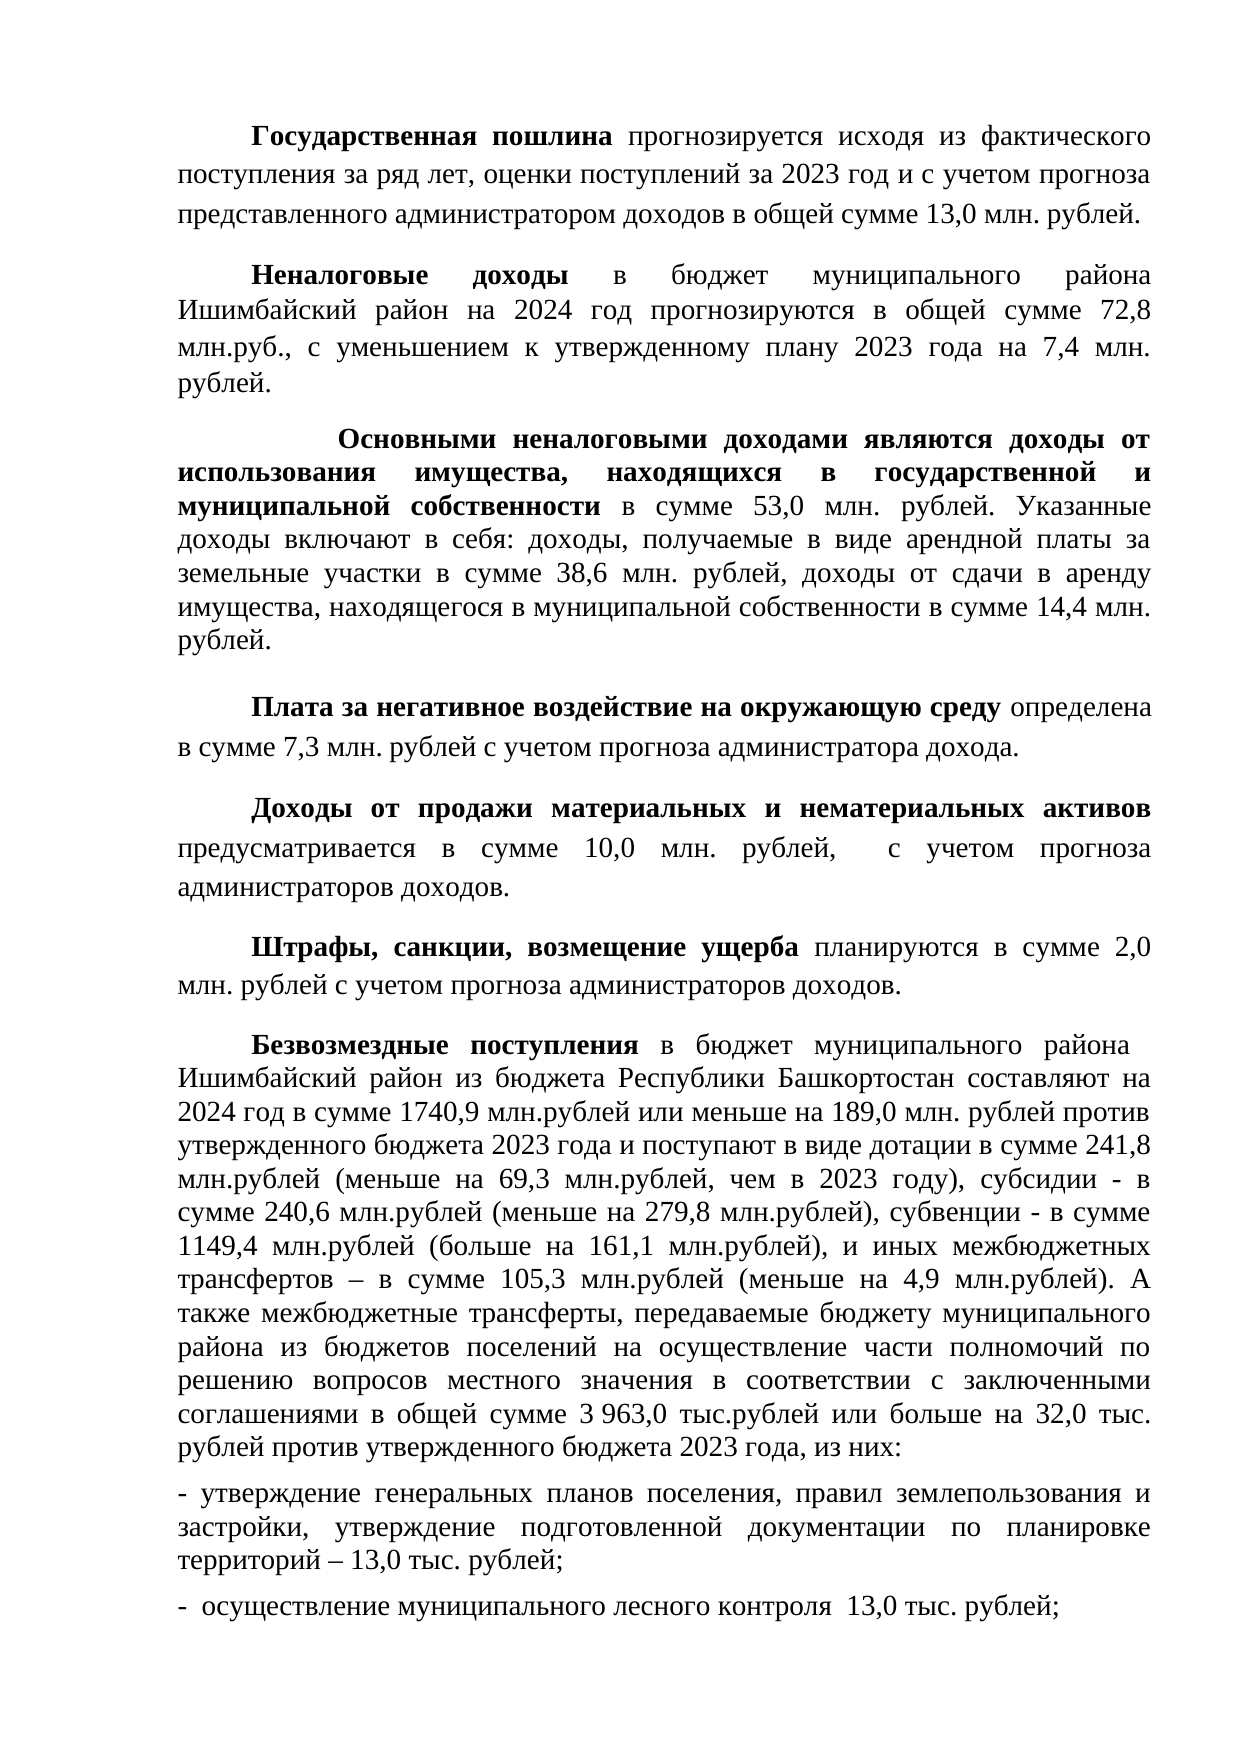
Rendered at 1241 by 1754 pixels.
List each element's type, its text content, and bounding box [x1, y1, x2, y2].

text Доходы от продажи материальных и нематериальных активов предусматривается в сумме 10,0 млн. рублей, с учетом прогноза администраторов доходов. [177, 790, 1152, 903]
text Неналоговые доходы в бюджет муниципального района Ишимбайский район на 2024 год прогнозируются в общей сумме 72,8 млн.руб., с уменьшением к утвержденному плану 2023 года на 7,4 млн. рублей. [177, 257, 1152, 398]
text Плата за негативное воздействие на окружающую среду определена в сумме 7,3 млн. рублей с учетом прогноза администратора дохода. [177, 689, 1152, 764]
text Государственная пошлина прогнозируется исходя из фактического поступления за ряд лет, оценки поступлений за 2023 год и с учетом прогноза представленного администратором доходов в общей сумме 13,0 млн. рублей. [177, 118, 1152, 231]
text Штрафы, санкции, возмещение ущерба планируются в сумме 2,0 млн. рублей с учетом прогноза администраторов доходов. [177, 929, 1152, 1001]
text - осуществление муниципального лесного контроля 13,0 тыс. рублей; [177, 1588, 1152, 1622]
text Основными неналоговыми доходами являются доходы от использования имущества, находящихся в государственной и муниципальной собственности в сумме 53,0 млн. рублей. Указанные доходы включают в себя: доходы, получаемые в виде арендной платы за земельные участки в сумме 38,6 млн. рублей, доходы от сдачи в аренду имущества, находящегося в муниципальной собственности в сумме 14,4 млн. рублей. [177, 421, 1152, 656]
text - утверждение генеральных планов поселения, правил землепользования и застройки, утверждение подготовленной документации по планировке территорий – 13,0 тыс. рублей; [177, 1475, 1152, 1576]
text Безвозмездные поступления в бюджет муниципального района Ишимбайский район из бюджета Республики Башкортостан составляют на 2024 год в сумме 1740,9 млн.рублей или меньше на 189,0 млн. рублей против утвержденного бюджета 2023 года и поступают в виде дотации в сумме 241,8 млн.рублей (меньше на 69,3 млн.рублей, чем в 2023 году), субсидии - в сумме 240,6 млн.рублей (меньше на 279,8 млн.рублей), субвенции - в сумме 1149,4 млн.рублей (больше на 161,1 млн.рублей), и иных межбюджетных трансфертов – в сумме 105,3 млн.рублей (меньше на 4,9 млн.рублей). А также межбюджетные трансферты, передаваемые бюджету муниципального района из бюджетов поселений на осуществление части полномочий по решению вопросов местного значения в соответствии с заключенными соглашениями в общей сумме 3 963,0 тыс.рублей или больше на 32,0 тыс. рублей против утвержденного бюджета 2023 года, из них: [177, 1027, 1152, 1463]
